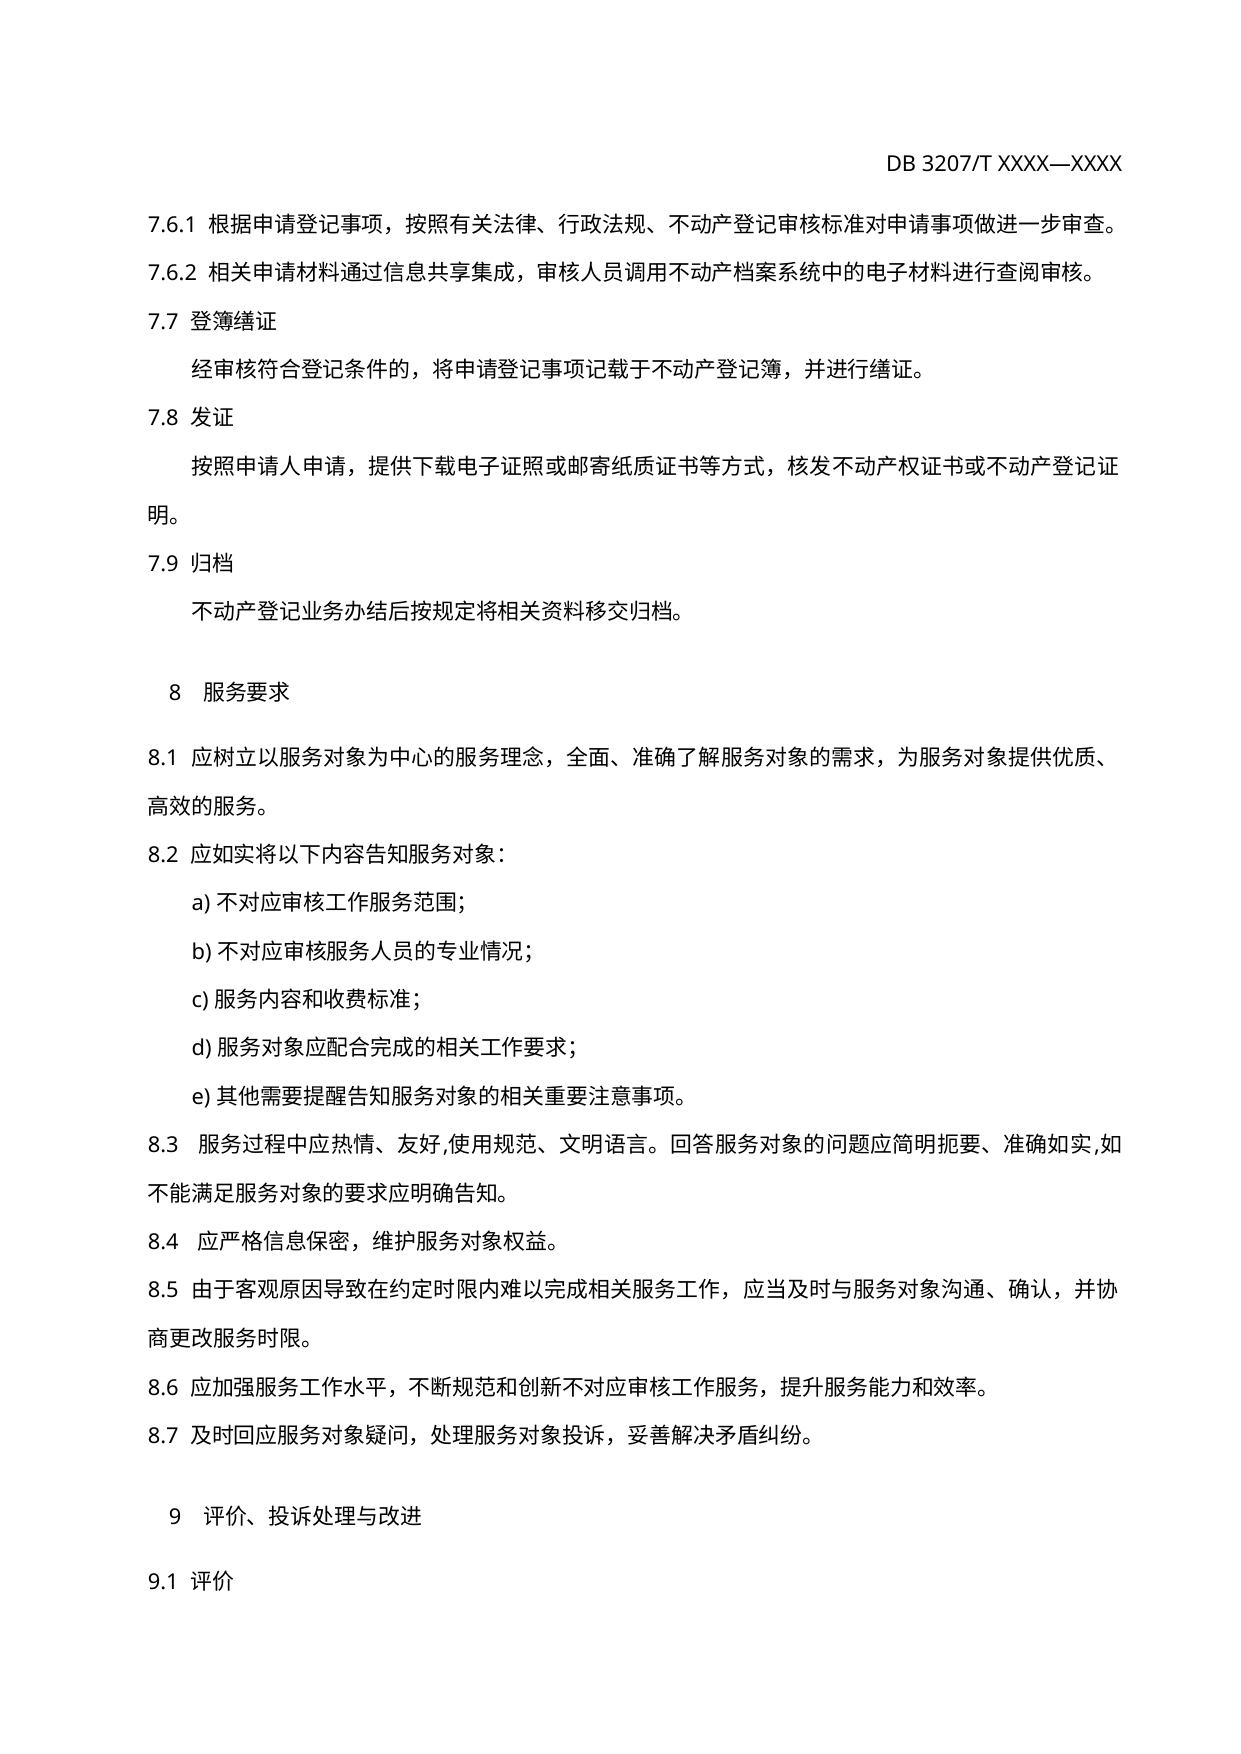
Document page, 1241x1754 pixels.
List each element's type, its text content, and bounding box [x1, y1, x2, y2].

text 按照申请人申请，提供下载电子证照或邮寄纸质证书等方式，核发不动产权证书或不动产登记证明。 [148, 448, 1122, 530]
text 8.3 服务过程中应热情、友好,使用规范、文明语言。回答服务对象的问题应简明扼要、准确如实,如不能满足服务对象的要求应明确告知。 [148, 1127, 1122, 1208]
text 8.2 应如实将以下内容告知服务对象： [148, 837, 1122, 869]
text 不动产登记业务办结后按规定将相关资料移交归档。 [148, 594, 1122, 626]
text 8.1 应树立以服务对象为中心的服务理念，全面、准确了解服务对象的需求，为服务对象提供优质、高效的服务。 [148, 740, 1122, 821]
text d) 服务对象应配合完成的相关工作要求； [148, 1030, 1122, 1063]
text 服务要求 [148, 675, 1122, 707]
text 8.7 及时回应服务对象疑问，处理服务对象投诉，妥善解决矛盾纠纷。 [148, 1418, 1122, 1450]
text 8.6 应加强服务工作水平，不断规范和创新不对应审核工作服务，提升服务能力和效率。 [148, 1369, 1122, 1402]
text e) 其他需要提醒告知服务对象的相关重要注意事项。 [148, 1078, 1122, 1111]
text 7.6.2 相关申请材料通过信息共享集成，审核人员调用不动产档案系统中的电子材料进行查阅审核。 [148, 255, 1122, 288]
text 经审核符合登记条件的，将申请登记事项记载于不动产登记簿，并进行缮证。 [148, 352, 1122, 384]
text c) 服务内容和收费标准； [148, 982, 1122, 1014]
text a) 不对应审核工作服务范围； [148, 885, 1122, 918]
text 7.6.1 根据申请登记事项，按照有关法律、行政法规、不动产登记审核标准对申请事项做进一步审查。 [148, 207, 1122, 239]
text 9.1 评价 [148, 1563, 1122, 1596]
text 7.7 登簿缮证 [148, 303, 1122, 336]
text 8.5 由于客观原因导致在约定时限内难以完成相关服务工作，应当及时与服务对象沟通、确认，并协商更改服务时限。 [148, 1272, 1122, 1353]
text b) 不对应审核服务人员的专业情况； [148, 933, 1122, 966]
text 7.9 归档 [148, 546, 1122, 578]
text 评价、投诉处理与改进 [148, 1498, 1122, 1531]
text 8.4 应严格信息保密，维护服务对象权益。 [148, 1224, 1122, 1256]
text 7.8 发证 [148, 400, 1122, 433]
